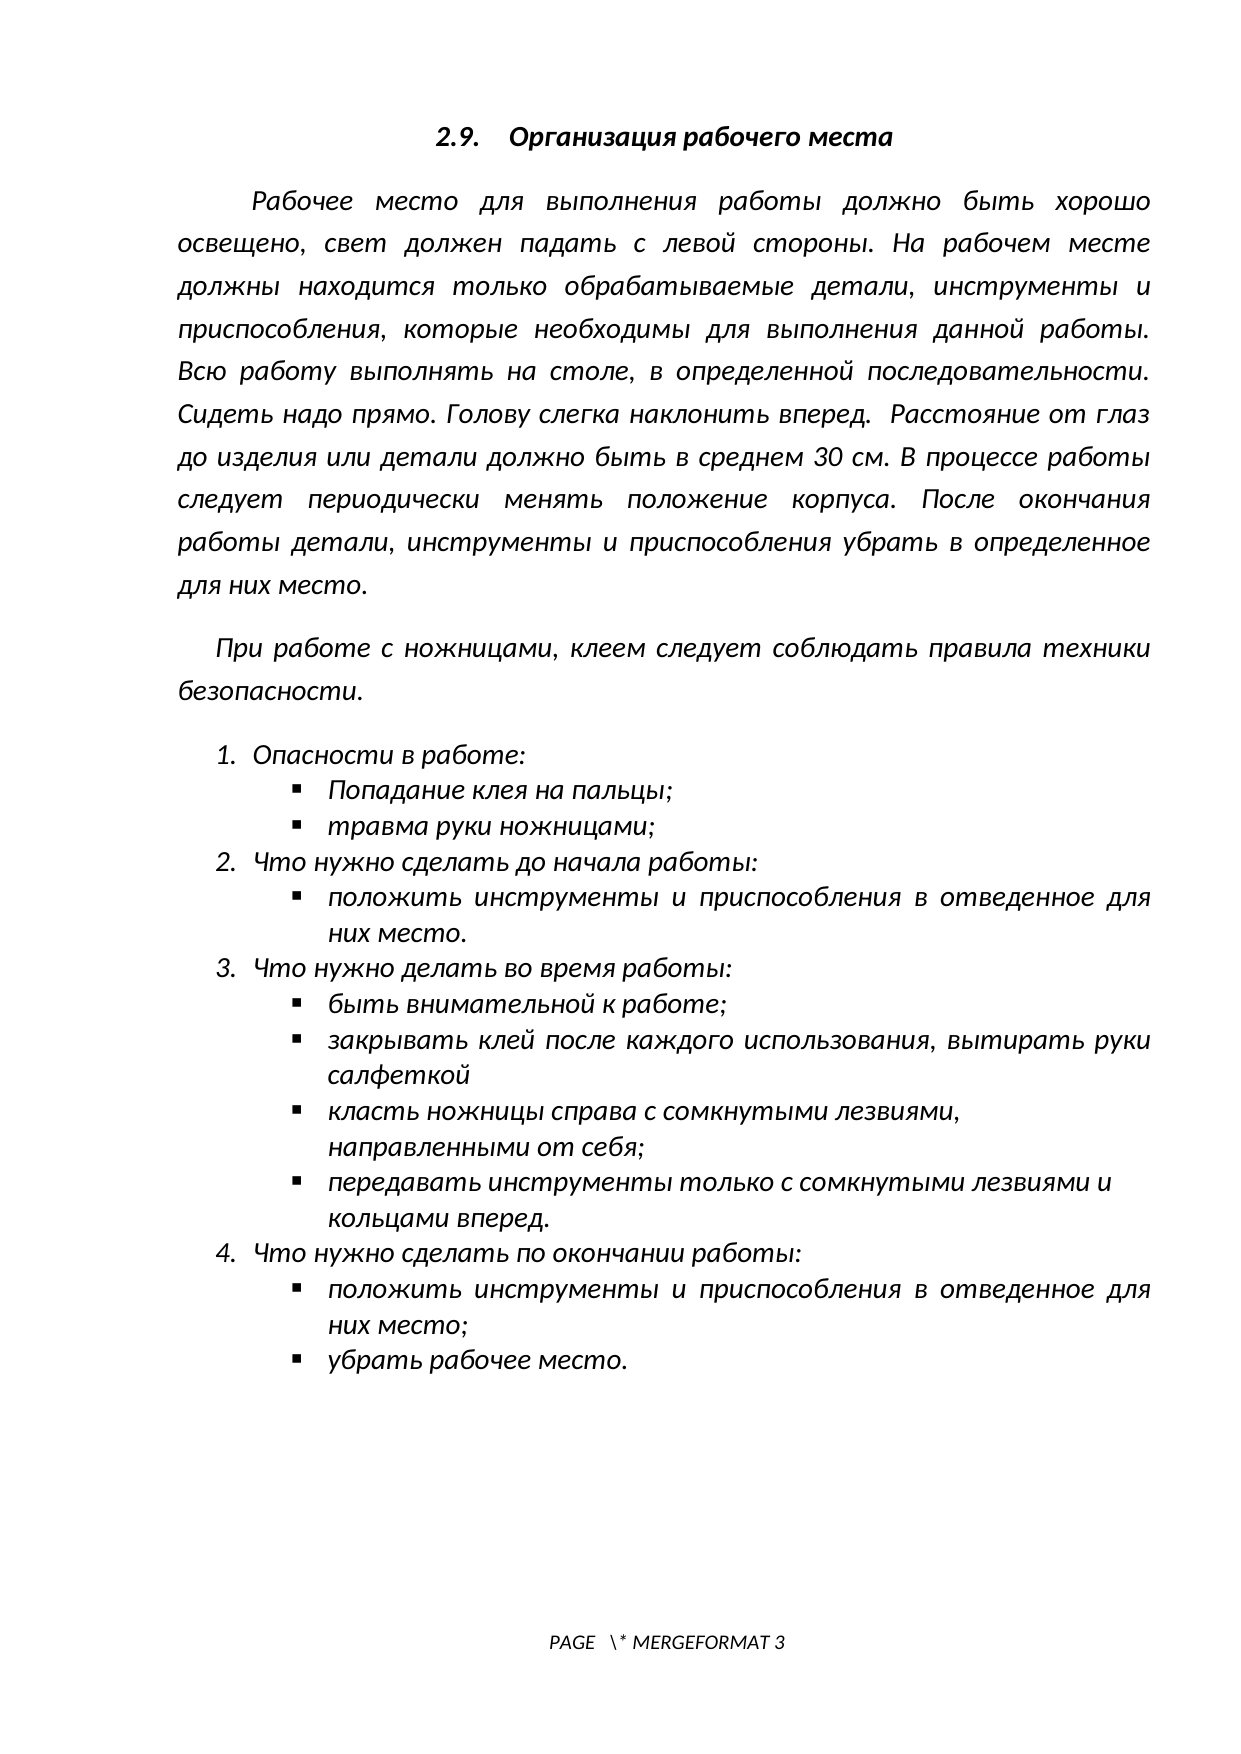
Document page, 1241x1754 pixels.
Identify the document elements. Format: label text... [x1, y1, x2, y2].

list положить инструменты и приспособления в отведенное для них место; [290, 1270, 1152, 1341]
list положить инструменты и приспособления в отведенное для них место. [290, 878, 1152, 949]
list быть внимательной к работе; [290, 985, 1152, 1021]
list Попадание клея на пальцы; [290, 771, 1152, 807]
list класть ножницы справа с сомкнутыми лезвиями, направленными от себя; [290, 1092, 1152, 1163]
list травма руки ножницами; [290, 807, 1152, 843]
text 2.9. Организация рабочего места [177, 118, 1152, 154]
text При работе с ножницами, клеем следует соблюдать правила техники безопасности. [177, 629, 1152, 708]
list Опасности в работе: [215, 736, 1152, 771]
list Что нужно сделать до начала работы: [215, 843, 1152, 878]
list Что нужно делать во время работы: [215, 949, 1152, 985]
list Что нужно сделать по окончании работы: [215, 1234, 1152, 1270]
list передавать инструменты только с сомкнутыми лезвиями и кольцами вперед. [290, 1163, 1152, 1234]
list убрать рабочее место. [290, 1341, 1152, 1377]
list закрывать клей после каждого использования, вытирать руки салфеткой [290, 1021, 1152, 1092]
text Рабочее место для выполнения работы должно быть хорошо освещено, свет должен падать с левой стороны. На рабочем месте должны находится только обрабатываемые детали, инструменты и приспособления, которые необходимы для выполнения данной работы. Всю работу выполнять на столе, в определенной последовательности. Сидеть надо прямо. Голову слегка наклонить вперед. Расстояние от глаз до изделия или детали должно быть в среднем . В процессе работы следует периодически менять положение корпуса. После окончания работы детали, инструменты и приспособления убрать в определенное для них место. [177, 182, 1152, 602]
